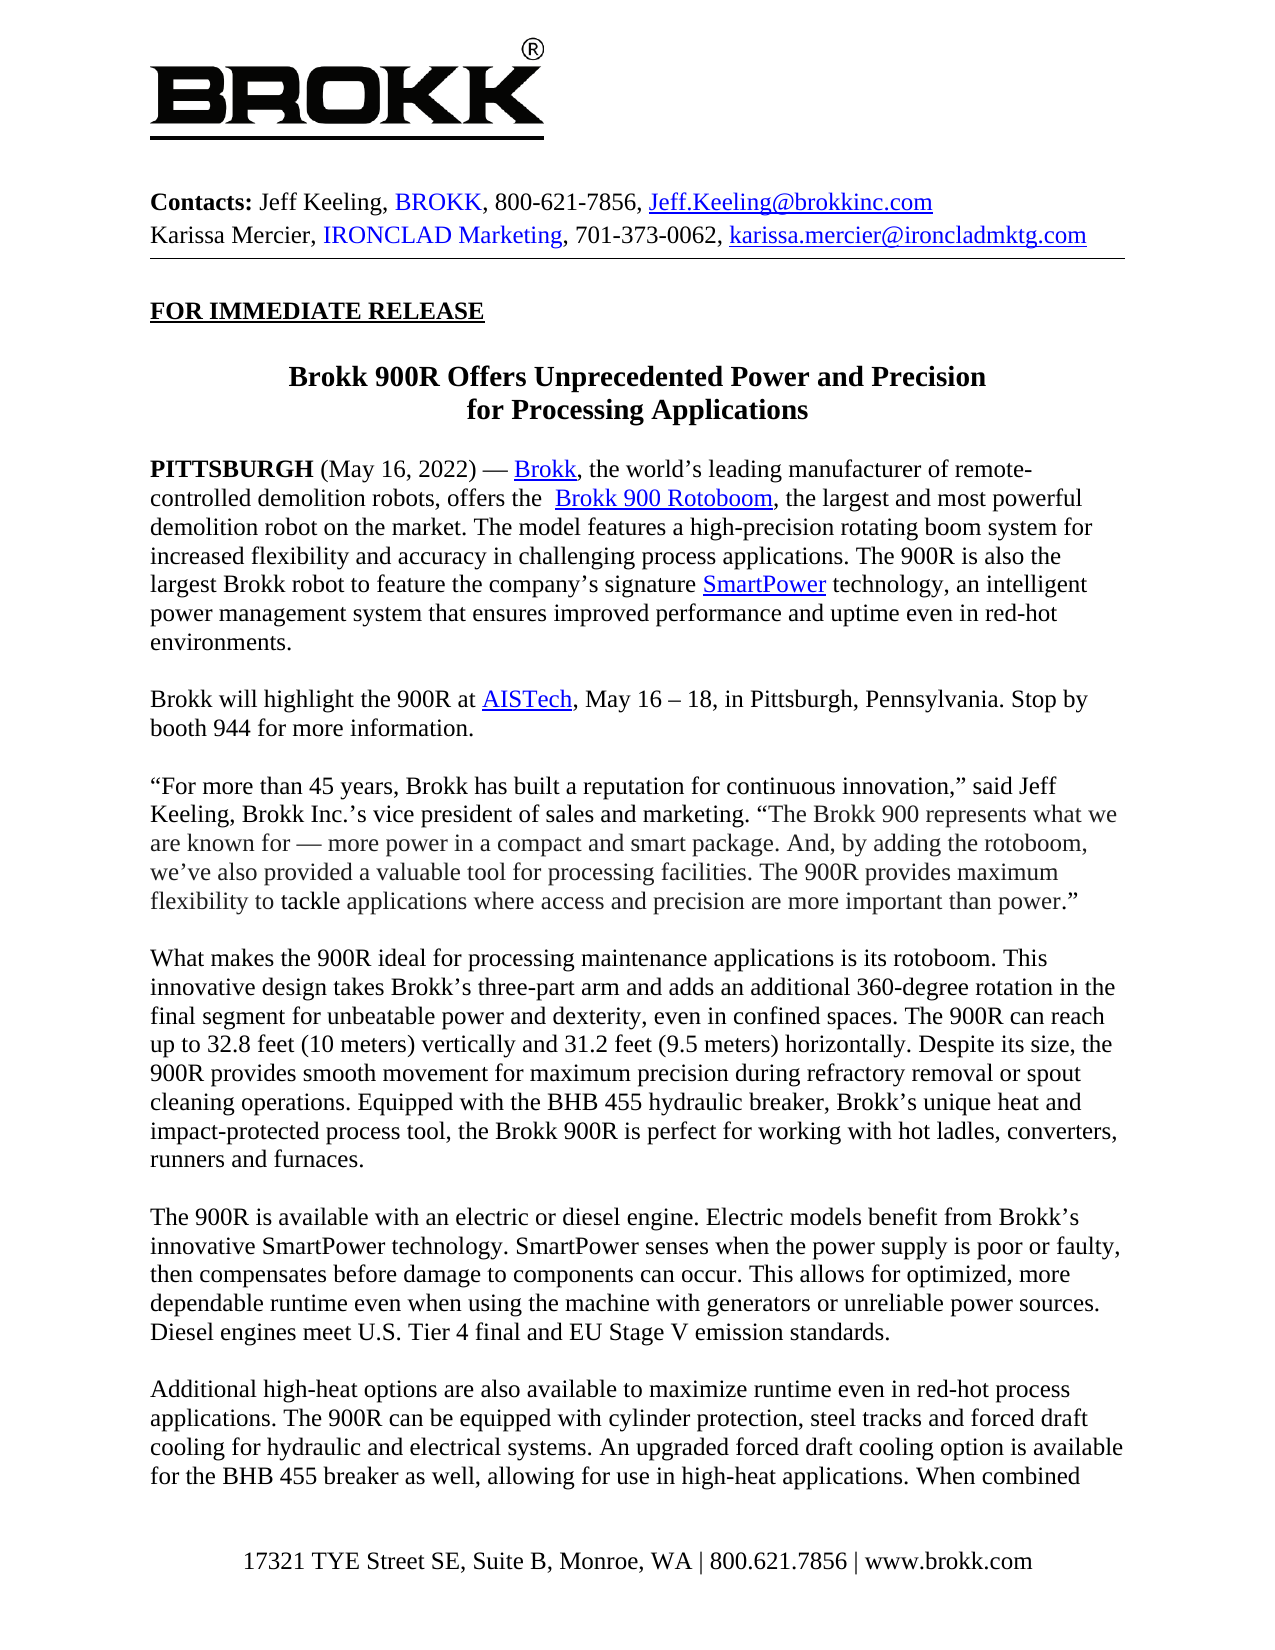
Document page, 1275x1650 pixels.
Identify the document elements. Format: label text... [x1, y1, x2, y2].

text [150, 1374, 1125, 1489]
text Brokk 900R Offers Unprecedented Power and Precision [150, 359, 1125, 392]
text What makes the 900R ideal for processing maintenance applications is its rotoboom. This innovative design takes Brokk’s three-part arm and adds an additional 360-degree rotation in the final segment for unbeatable power and dexterity, even in confined spaces. The 900R can reach up to 32.8 feet (10 meters) vertically and 31.2 feet (9.5 meters) horizontally. Despite its size, the 900R provides smooth movement for maximum precision during refractory removal or spout cleaning operations. Equipped with the BHB 455 hydraulic breaker, Brokk’s unique heat and impact-protected process tool, the Brokk 900R is perfect for working with hot ladles, converters, runners and furnaces. [150, 943, 1125, 1173]
text Contacts: Jeff Keeling, BROKK, 800-621-7856, Jeff.Keeling@brokkinc.com [150, 187, 1125, 216]
text Brokk will highlight the 900R at AISTech, May 16 – 18, in Pittsburgh, Pennsylvania. Stop by booth 944 for more information. [150, 684, 1125, 742]
text FOR IMMEDIATE RELEASE [150, 296, 1125, 325]
text “For more than 45 years, Brokk has built a reputation for continuous innovation,” said Jeff Keeling, Brokk Inc.’s vice president of sales and marketing. “The Brokk 900 represents what we are known for — more power in a compact and smart package. And, by adding the rotoboom, we’ve also provided a valuable tool for processing facilities. The 900R provides maximum flexibility to tackle applications where access and precision are more important than power.” [150, 771, 1125, 914]
text The 900R is available with an electric or diesel engine. Electric models benefit from Brokk’s innovative SmartPower technology. SmartPower senses when the power supply is poor or faulty, then compensates before damage to components can occur. This allows for optimized, more dependable runtime even when using the machine with generators or unreliable power sources. Diesel engines meet U.S. Tier 4 final and EU Stage V emission standards. [150, 1202, 1125, 1346]
text for Processing Applications [150, 392, 1125, 426]
text Karissa Mercier, IRONCLAD Marketing, 701-373-0062, karissa.mercier@ironcladmktg.com [150, 221, 1125, 258]
text PITTSBURGH (May 16, 2022) — Brokk, the world’s leading manufacturer of remote-controlled demolition robots, offers the Brokk 900 Rotoboom, the largest and most powerful demolition robot on the market. The model features a high-precision rotating boom system for increased flexibility and accuracy in challenging process applications. The 900R is also the largest Brokk robot to feature the company’s signature SmartPower technology, an intelligent power management system that ensures improved performance and uptime even in red-hot environments. [150, 454, 1125, 656]
